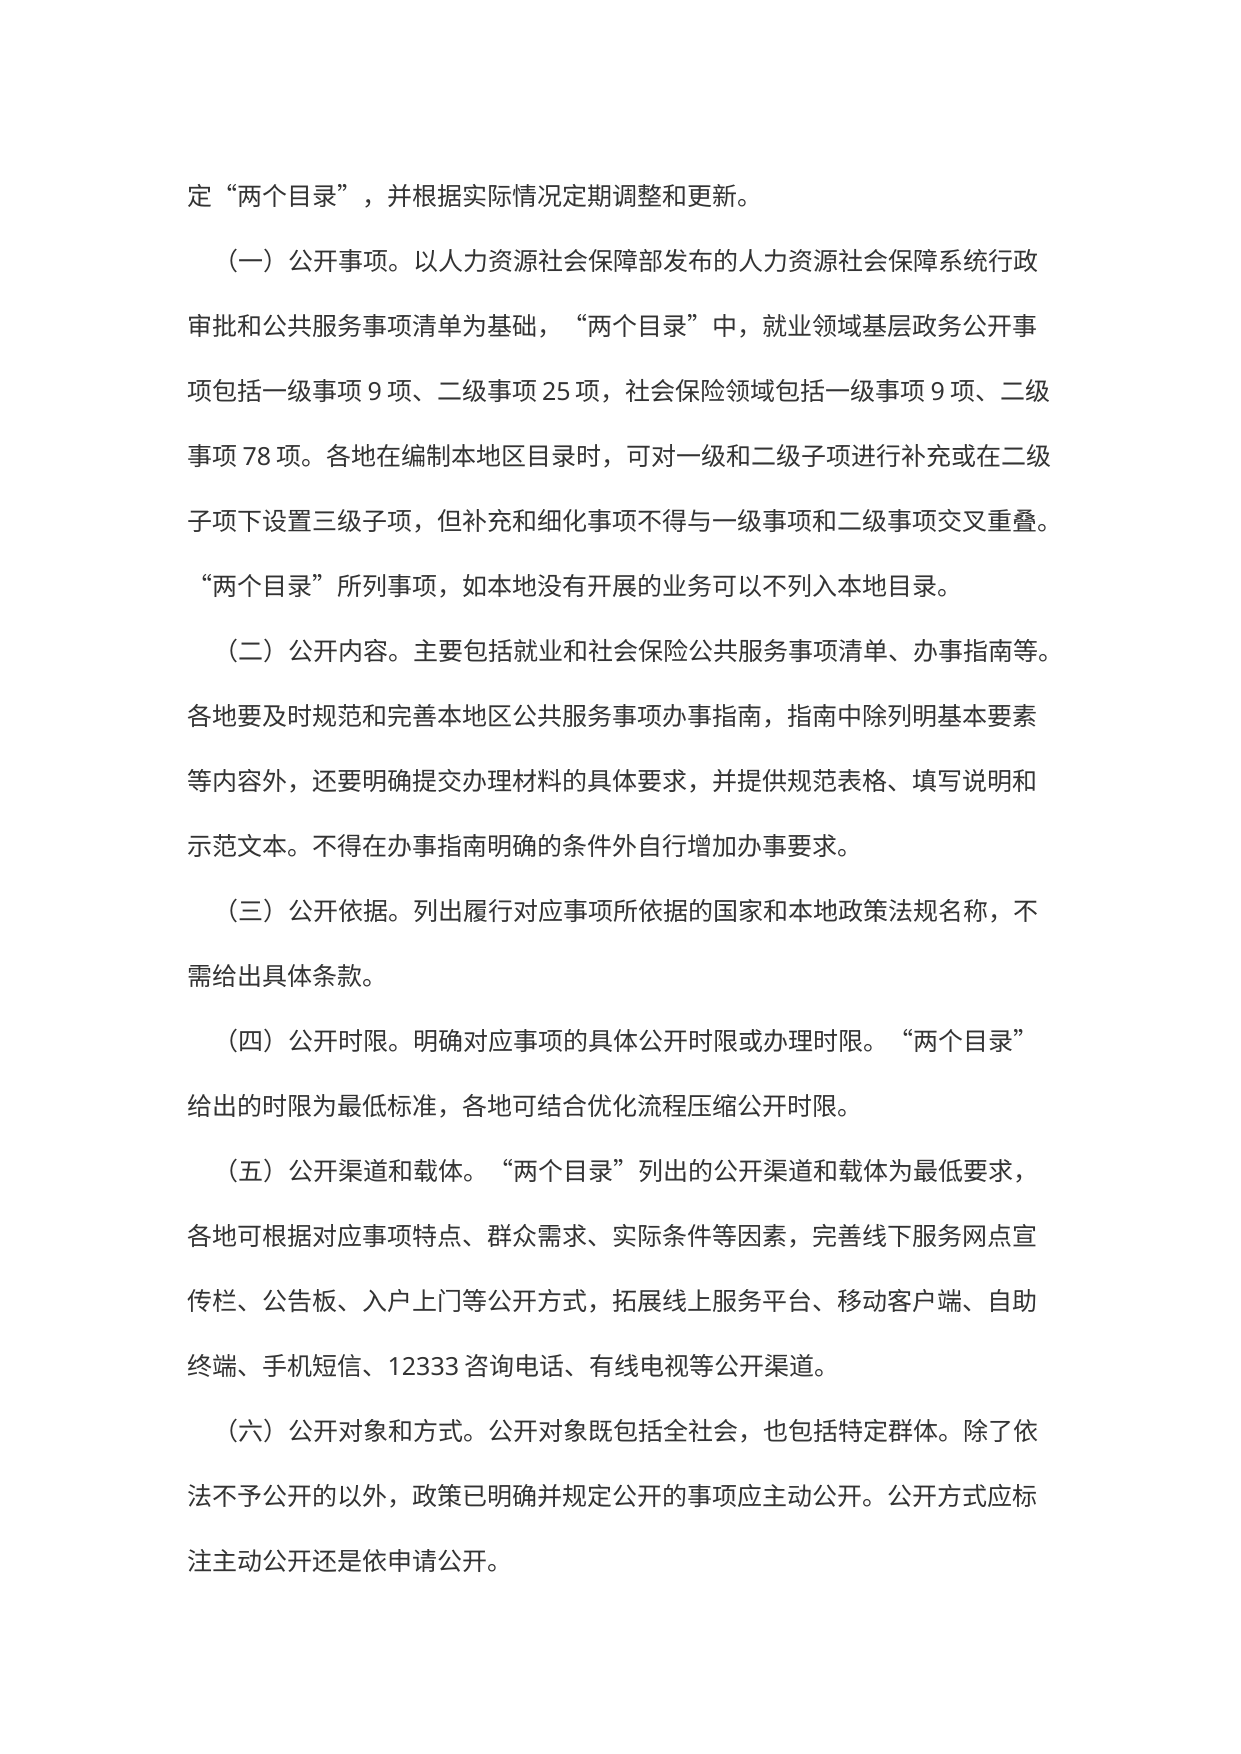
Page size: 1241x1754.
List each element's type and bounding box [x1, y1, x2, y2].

text [187, 162, 1053, 1592]
